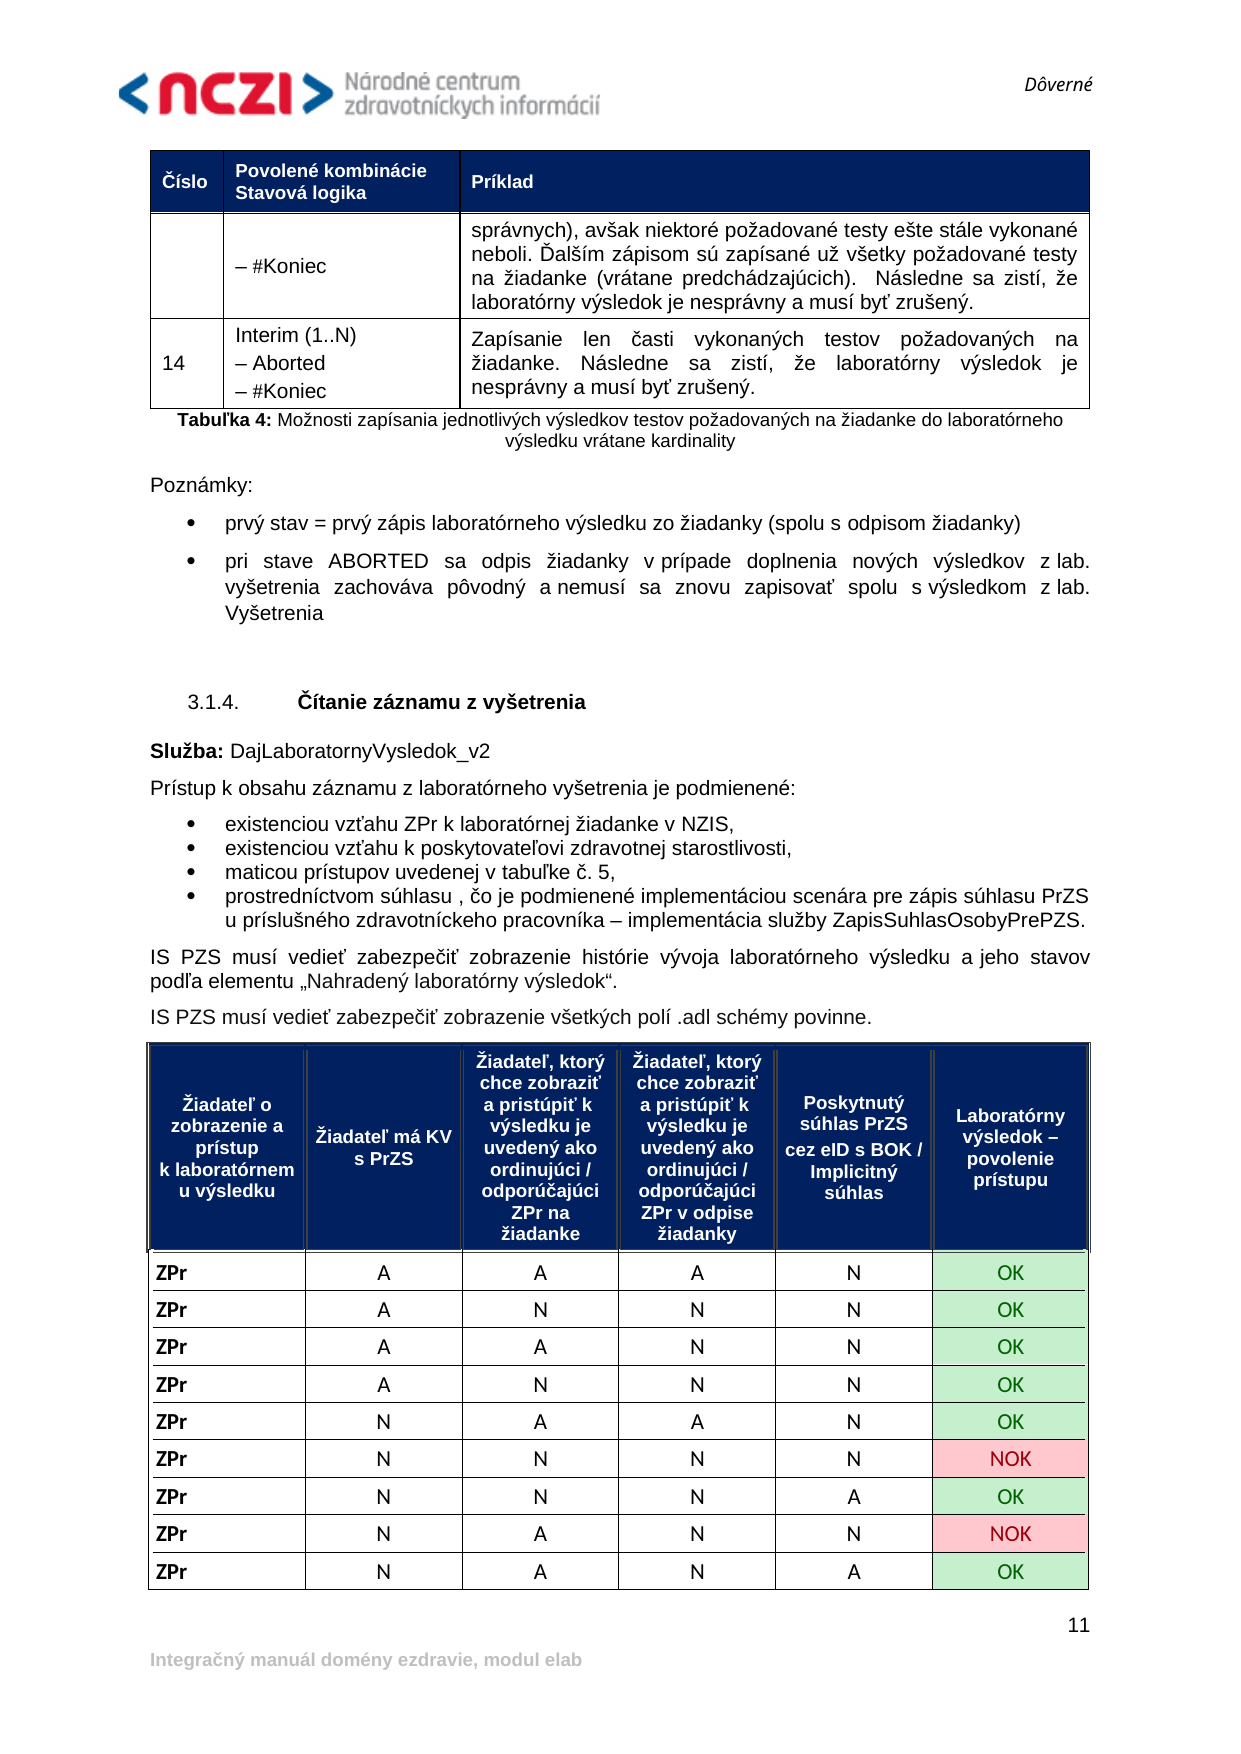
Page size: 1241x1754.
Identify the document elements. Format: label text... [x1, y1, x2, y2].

table_cell OK [933, 1249, 1088, 1290]
table_cell A [463, 1515, 618, 1552]
table_cell N [776, 1328, 932, 1364]
table_cell N [776, 1515, 932, 1552]
table_cell ZPr [149, 1365, 305, 1402]
table_cell A [306, 1366, 462, 1402]
table_cell A [619, 1403, 775, 1439]
list prostredníctvom súhlasu , čo je podmienené implementáciou scenára pre zápis súhlasu PrZS u príslušného zdravotníckeho pracovníka – implementácia služby ZapisSuhlasOsobyPrePZS. [187, 884, 1090, 932]
table_cell N [619, 1553, 775, 1589]
list maticou prístupov uvedenej v tabuľke č. 5, [187, 860, 1090, 884]
table_header Poskytnutý súhlas PrZS cez eID s BOK / Implicitný súhlas [775, 1043, 932, 1249]
table_header Žiadateľ o zobrazenie a prístup k laboratórnemu výsledku [149, 1043, 305, 1249]
table_cell N [619, 1478, 775, 1514]
table_cell A [463, 1328, 618, 1364]
table_cell OK [933, 1552, 1088, 1589]
table_cell OK [933, 1402, 1088, 1439]
table_cell OK [933, 1290, 1088, 1327]
table_cell ZPr [149, 1249, 305, 1290]
table_cell N [776, 1403, 932, 1439]
table_cell N [463, 1478, 618, 1514]
table_cell A [463, 1253, 618, 1290]
text Poznámky: [150, 472, 1090, 496]
table_cell N [776, 1440, 932, 1477]
text IS PZS musí vedieť zabezpečiť zobrazenie histórie vývoja laboratórneho výsledku a jeho stavov podľa elementu „Nahradený laboratórny výsledok“. [150, 945, 1090, 993]
table_cell N [306, 1515, 462, 1552]
list existenciou vzťahu ZPr k laboratórnej žiadanke v NZIS, [187, 812, 1090, 836]
list pri stave ABORTED sa odpis žiadanky v prípade doplnenia nových výsledkov z lab. vyšetrenia zachováva pôvodný a nemusí sa znovu zapisovať spolu s výsledkom z lab. Vyšetrenia [187, 549, 1090, 625]
table_cell NOK [933, 1514, 1088, 1552]
table_cell 13 [151, 214, 223, 318]
table_cell A [619, 1253, 775, 1290]
table_cell N [306, 1440, 462, 1477]
table_cell N [619, 1291, 775, 1327]
table_cell OK [933, 1327, 1088, 1364]
table_cell A [776, 1478, 932, 1514]
table_cell N [776, 1291, 932, 1327]
table_cell N [776, 1366, 932, 1402]
table_cell 14 [151, 319, 223, 407]
table_cell N [306, 1553, 462, 1589]
table_cell N [306, 1478, 462, 1514]
text Tabuľka 4: Možnosti zapísania jednotlivých výsledkov testov požadovaných na žiadanke do laboratórneho výsledku vrátane kardinality [150, 409, 1090, 452]
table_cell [224, 214, 459, 318]
table_cell NOK [933, 1439, 1088, 1477]
text Prístup k obsahu záznamu z laboratórneho vyšetrenia je podmienené: [150, 776, 1090, 799]
table_cell A [306, 1291, 462, 1327]
table_cell N [619, 1440, 775, 1477]
table_cell Zapísanie len časti vykonaných testov požadovaných na žiadanke. Následne sa zistí, že laboratórny výsledok je nesprávny a musí byť zrušený. [461, 319, 1089, 407]
table_cell A [776, 1553, 932, 1589]
table_header Povolené kombinácie Stavová logika [224, 151, 459, 212]
table_cell ZPr [149, 1514, 305, 1552]
table_cell OK [933, 1477, 1088, 1514]
table_header Číslo [151, 151, 223, 212]
text Služba: DajLaboratornyVysledok_v2 [150, 739, 1090, 763]
text IS PZS musí vedieť zabezpečiť zobrazenie všetkých polí .adl schémy povinne. [150, 1005, 1090, 1029]
table_cell ZPr [149, 1552, 305, 1589]
table_header Žiadateľ, ktorý chce zobraziť a pristúpiť k výsledku je uvedený ako ordinujúci / odporúčajúci ZPr na žiadanke [462, 1043, 619, 1249]
table_cell N [776, 1253, 932, 1290]
table_cell N [463, 1440, 618, 1477]
table_cell A [306, 1253, 462, 1290]
table_cell ZPr [149, 1477, 305, 1514]
table_header Laboratórny výsledok – povolenie prístupu [932, 1043, 1089, 1249]
table_header Príklad [461, 151, 1089, 212]
table_cell OK [933, 1365, 1088, 1402]
table_header Žiadateľ má KV s PrZS [305, 1043, 462, 1249]
table_cell ZPr [149, 1402, 305, 1439]
table_cell N [463, 1291, 618, 1327]
table_cell N [619, 1366, 775, 1402]
table_cell N [619, 1328, 775, 1364]
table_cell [461, 214, 1089, 318]
table_cell N [619, 1515, 775, 1552]
table_cell Interim (1..N) – Aborted – #Koniec [224, 319, 459, 407]
table_cell ZPr [149, 1327, 305, 1364]
table_cell A [306, 1328, 462, 1364]
table_cell N [463, 1366, 618, 1402]
table_cell N [306, 1403, 462, 1439]
subtitle Čítanie záznamu z vyšetrenia [187, 690, 1090, 714]
list existenciou vzťahu k poskytovateľovi zdravotnej starostlivosti, [187, 836, 1090, 860]
table_cell A [463, 1553, 618, 1589]
table_cell ZPr [149, 1290, 305, 1327]
table_header Žiadateľ, ktorý chce zobraziť a pristúpiť k výsledku je uvedený ako ordinujúci / odporúčajúci ZPr v odpise žiadanky [619, 1046, 775, 1249]
table_cell ZPr [149, 1439, 305, 1477]
table_cell A [463, 1403, 618, 1439]
picture [118, 72, 600, 119]
list prvý stav = prvý zápis laboratórneho výsledku zo žiadanky (spolu s odpisom žiadanky) [187, 511, 1090, 535]
